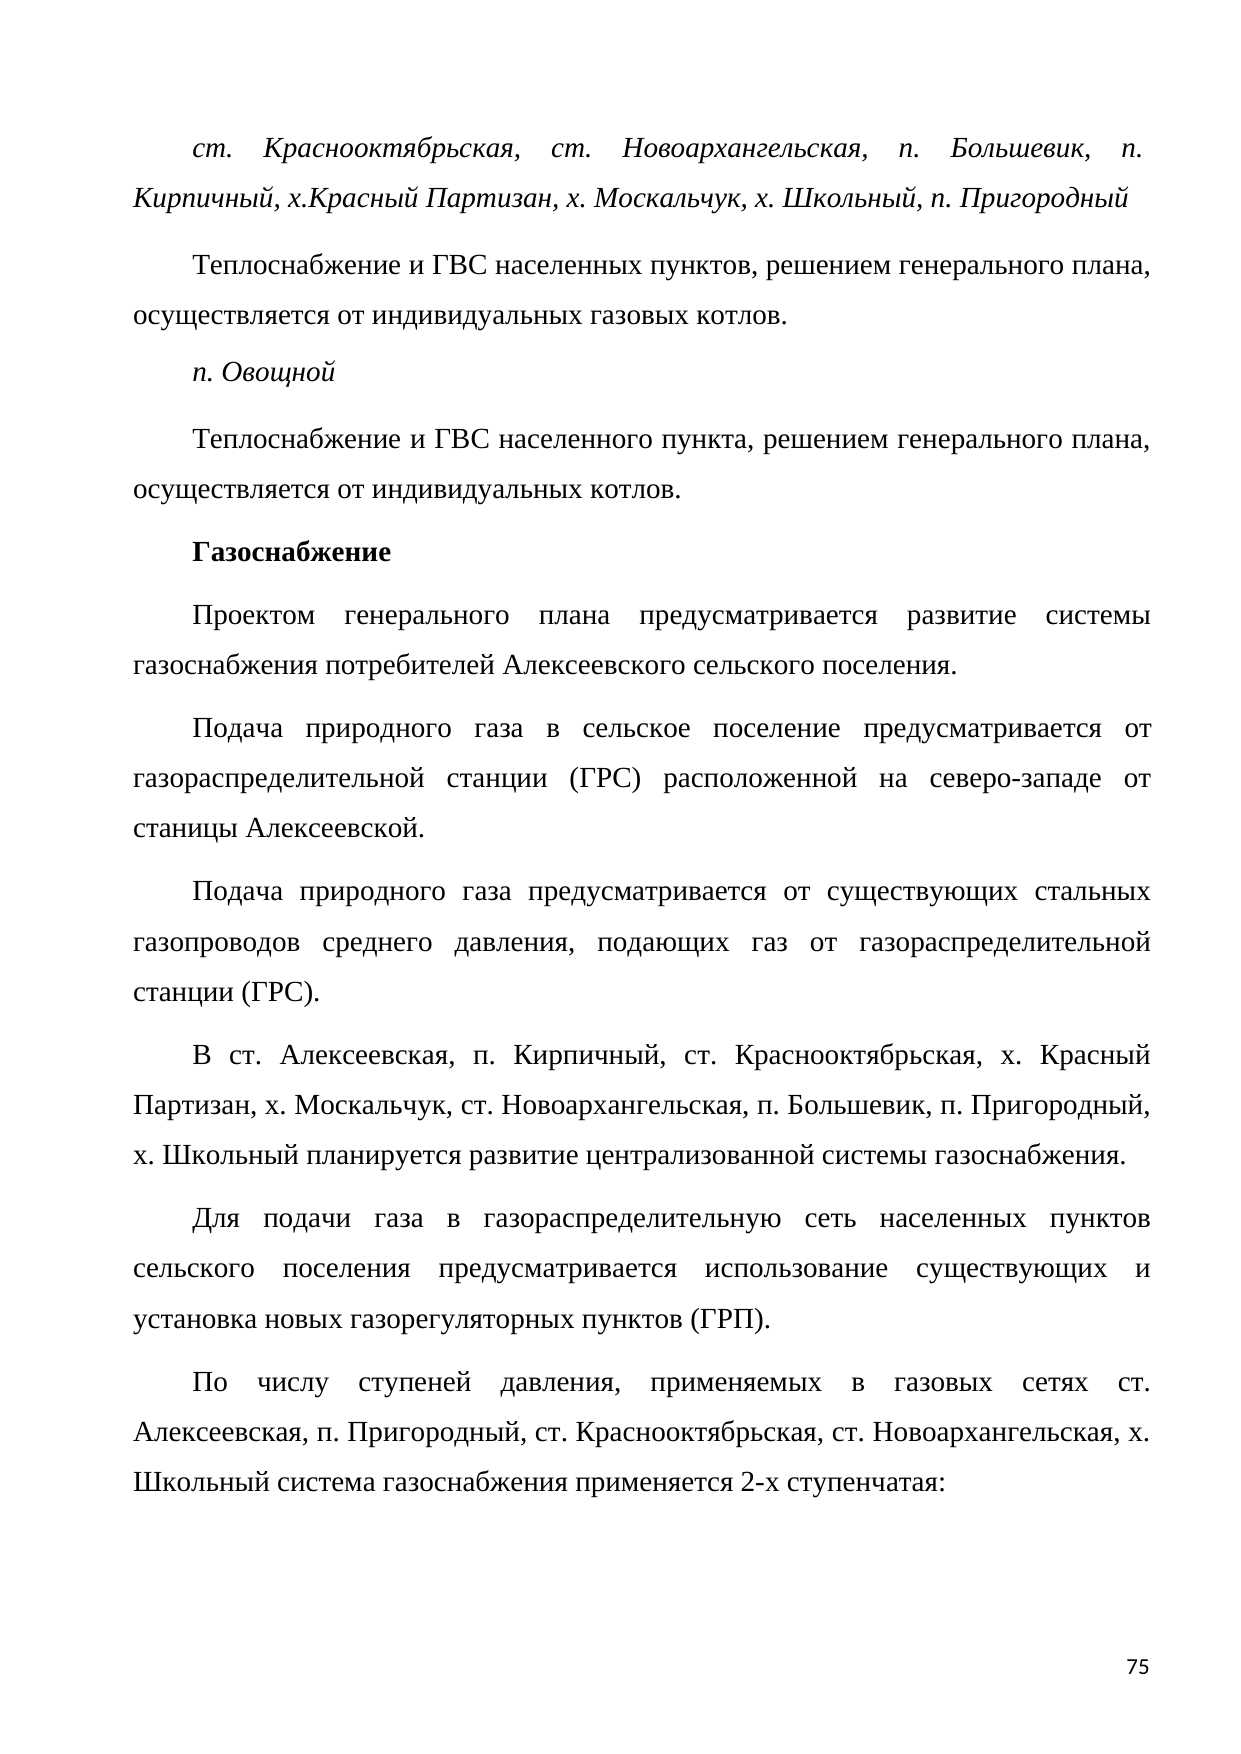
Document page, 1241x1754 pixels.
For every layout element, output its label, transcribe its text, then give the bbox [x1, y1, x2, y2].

text п. Овощной [133, 354, 1144, 387]
text ст. Краснооктябрьская, ст. Новоархангельская, п. Большевик, п. Кирпичный, х.Красный Партизан, х. Москальчук, х. Школьный, п. Пригородный [133, 130, 1144, 214]
text Теплоснабжение и ГВС населенного пункта, решением генерального плана, осуществляется от индивидуальных котлов. [133, 421, 1152, 505]
list Газоснабжение [133, 534, 1152, 568]
text Подача природного газа предусматривается от существующих стальных газопроводов среднего давления, подающих газ от газораспределительной станции (ГРС). [133, 873, 1152, 1008]
text Проектом генерального плана предусматривается развитие системы газоснабжения потребителей Алексеевского сельского поселения. [133, 597, 1152, 681]
text По числу ступеней давления, применяемых в газовых сетях ст. Алексеевская, п. Пригородный, ст. Краснооктябрьская, ст. Новоархангельская, х. Школьный система газоснабжения применяется 2-х ступенчатая: [133, 1364, 1152, 1498]
text Для подачи газа в газораспределительную сеть населенных пунктов сельского поселения предусматривается использование существующих и установка новых газорегуляторных пунктов (ГРП). [133, 1200, 1152, 1334]
text Теплоснабжение и ГВС населенных пунктов, решением генерального плана, осуществляется от индивидуальных газовых котлов. [133, 247, 1152, 331]
text В ст. Алексеевская, п. Кирпичный, ст. Краснооктябрьская, х. Красный Партизан, х. Москальчук, ст. Новоархангельская, п. Большевик, п. Пригородный, х. Школьный планируется развитие централизованной системы газоснабжения. [133, 1037, 1152, 1171]
text Подача природного газа в сельское поселение предусматривается от газораспределительной станции (ГРС) расположенной на северо-западе от станицы Алексеевской. [133, 710, 1152, 844]
